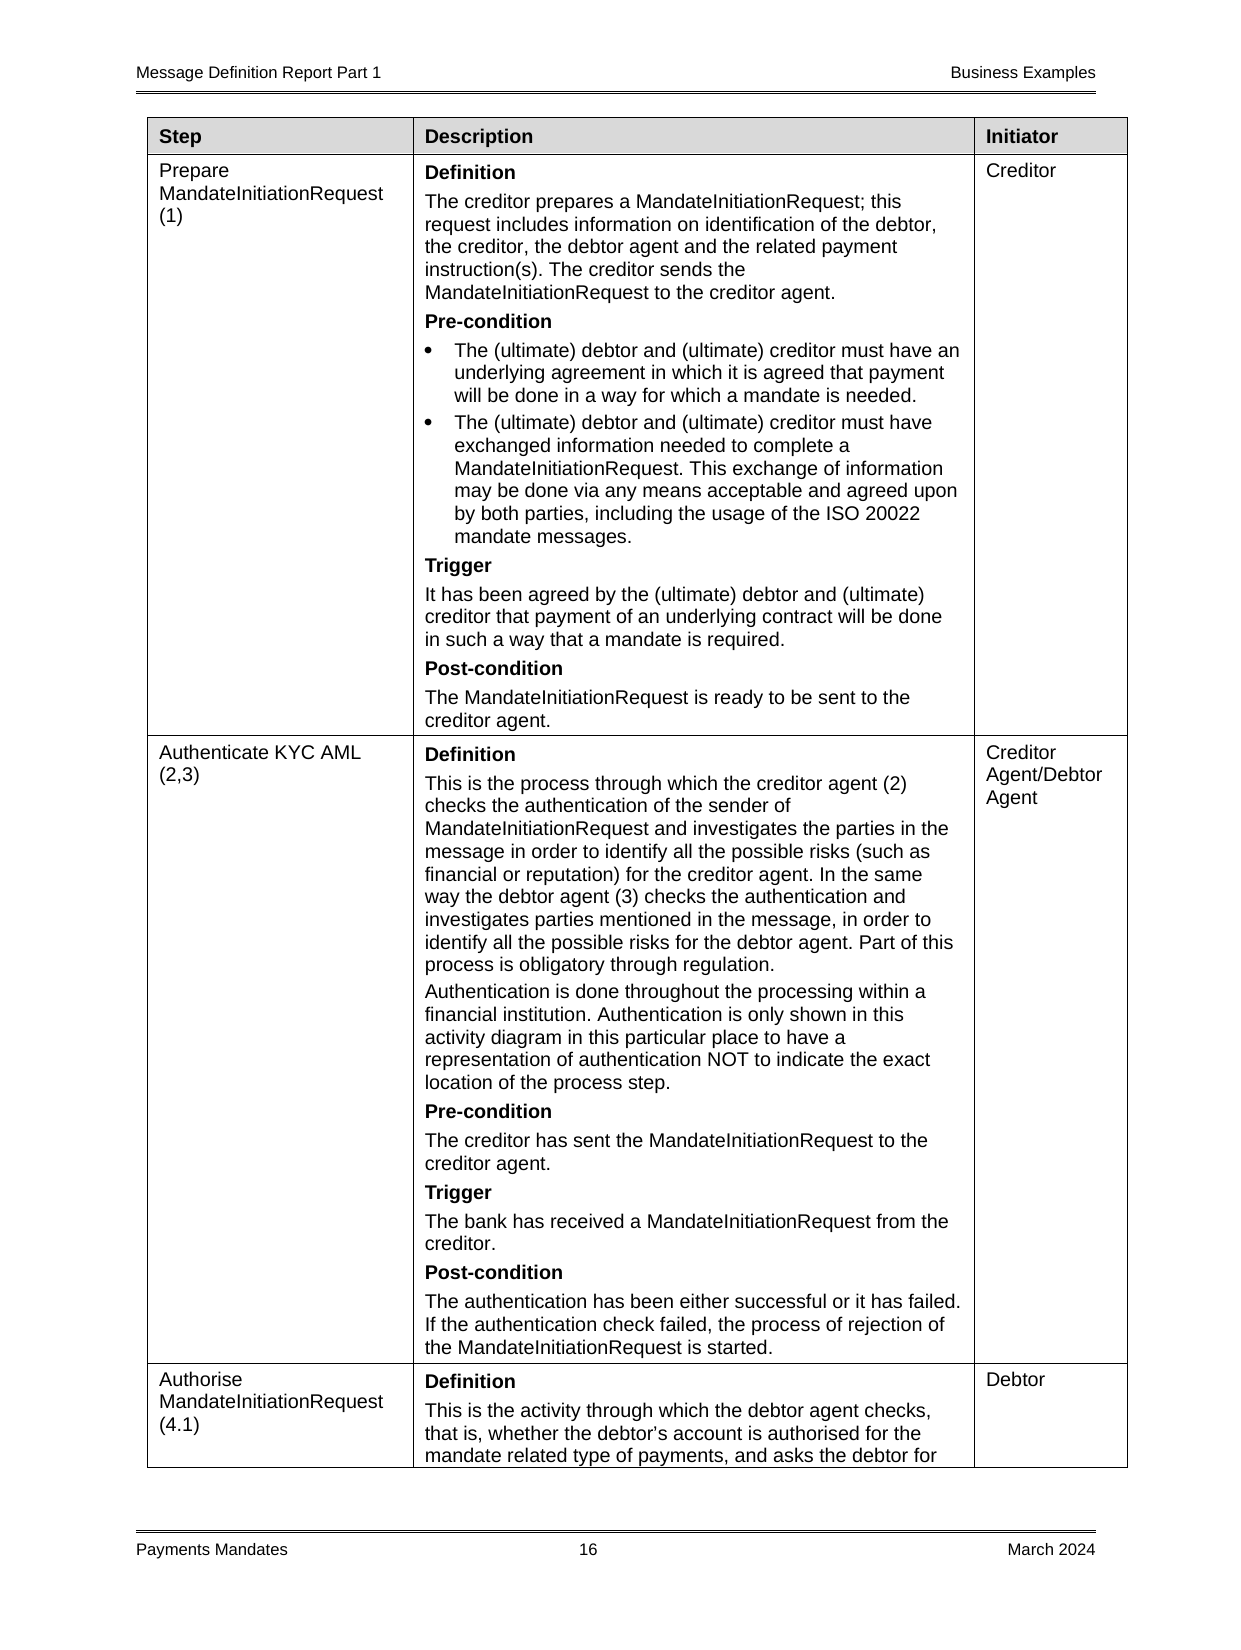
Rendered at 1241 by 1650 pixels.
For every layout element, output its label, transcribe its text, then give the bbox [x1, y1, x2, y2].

table_cell Prepare MandateInitiationRequest (1) [148, 155, 413, 735]
table_cell Definition This is the process through which the creditor agent (2) checks the authentication of the sender of MandateInitiationRequest and investigates the parties in the message in order to identify all the possible risks (such as financial or reputation) for the creditor agent. In the same way the debtor agent (3) checks the authentication and investigates parties mentioned in the message, in order to identify all the possible risks for the debtor agent. Part of this process is obligatory through regulation. Authentication is done throughout the processing within a financial institution. Authentication is only shown in this activity diagram in this particular place to have a representation of authentication NOT to indicate the exact location of the process step. Pre-condition The creditor has sent the MandateInitiationRequest to the creditor agent. Trigger The bank has received a MandateInitiationRequest from the creditor. Post-condition The authentication has been either successful or it has failed. If the authentication check failed, the process of rejection of the MandateInitiationRequest is started. [414, 736, 974, 1362]
table_cell Debtor [975, 1364, 1127, 1467]
table_cell Creditor Agent/Debtor Agent [975, 736, 1127, 1362]
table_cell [148, 1364, 413, 1467]
table_header Step [148, 118, 413, 153]
table_cell Definition The creditor prepares a MandateInitiationRequest; this request includes information on identification of the debtor, the creditor, the debtor agent and the related payment instruction(s). The creditor sends the MandateInitiationRequest to the creditor agent. Pre-condition The (ultimate) debtor and (ultimate) creditor must have an underlying agreement in which it is agreed that payment will be done in a way for which a mandate is needed. The (ultimate) debtor and (ultimate) creditor must have exchanged information needed to complete a MandateInitiationRequest. This exchange of information may be done via any means acceptable and agreed upon by both parties, including the usage of the ISO 20022 mandate messages. Trigger It has been agreed by the (ultimate) debtor and (ultimate) creditor that payment of an underlying contract will be done in such a way that a mandate is required. Post-condition The MandateInitiationRequest is ready to be sent to the creditor agent. [414, 155, 974, 735]
table_cell Authenticate KYC AML (2,3) [148, 736, 413, 1362]
table_header Initiator [975, 118, 1127, 153]
table_cell Creditor [975, 155, 1127, 735]
table_header Description [414, 118, 974, 153]
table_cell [414, 1364, 974, 1467]
